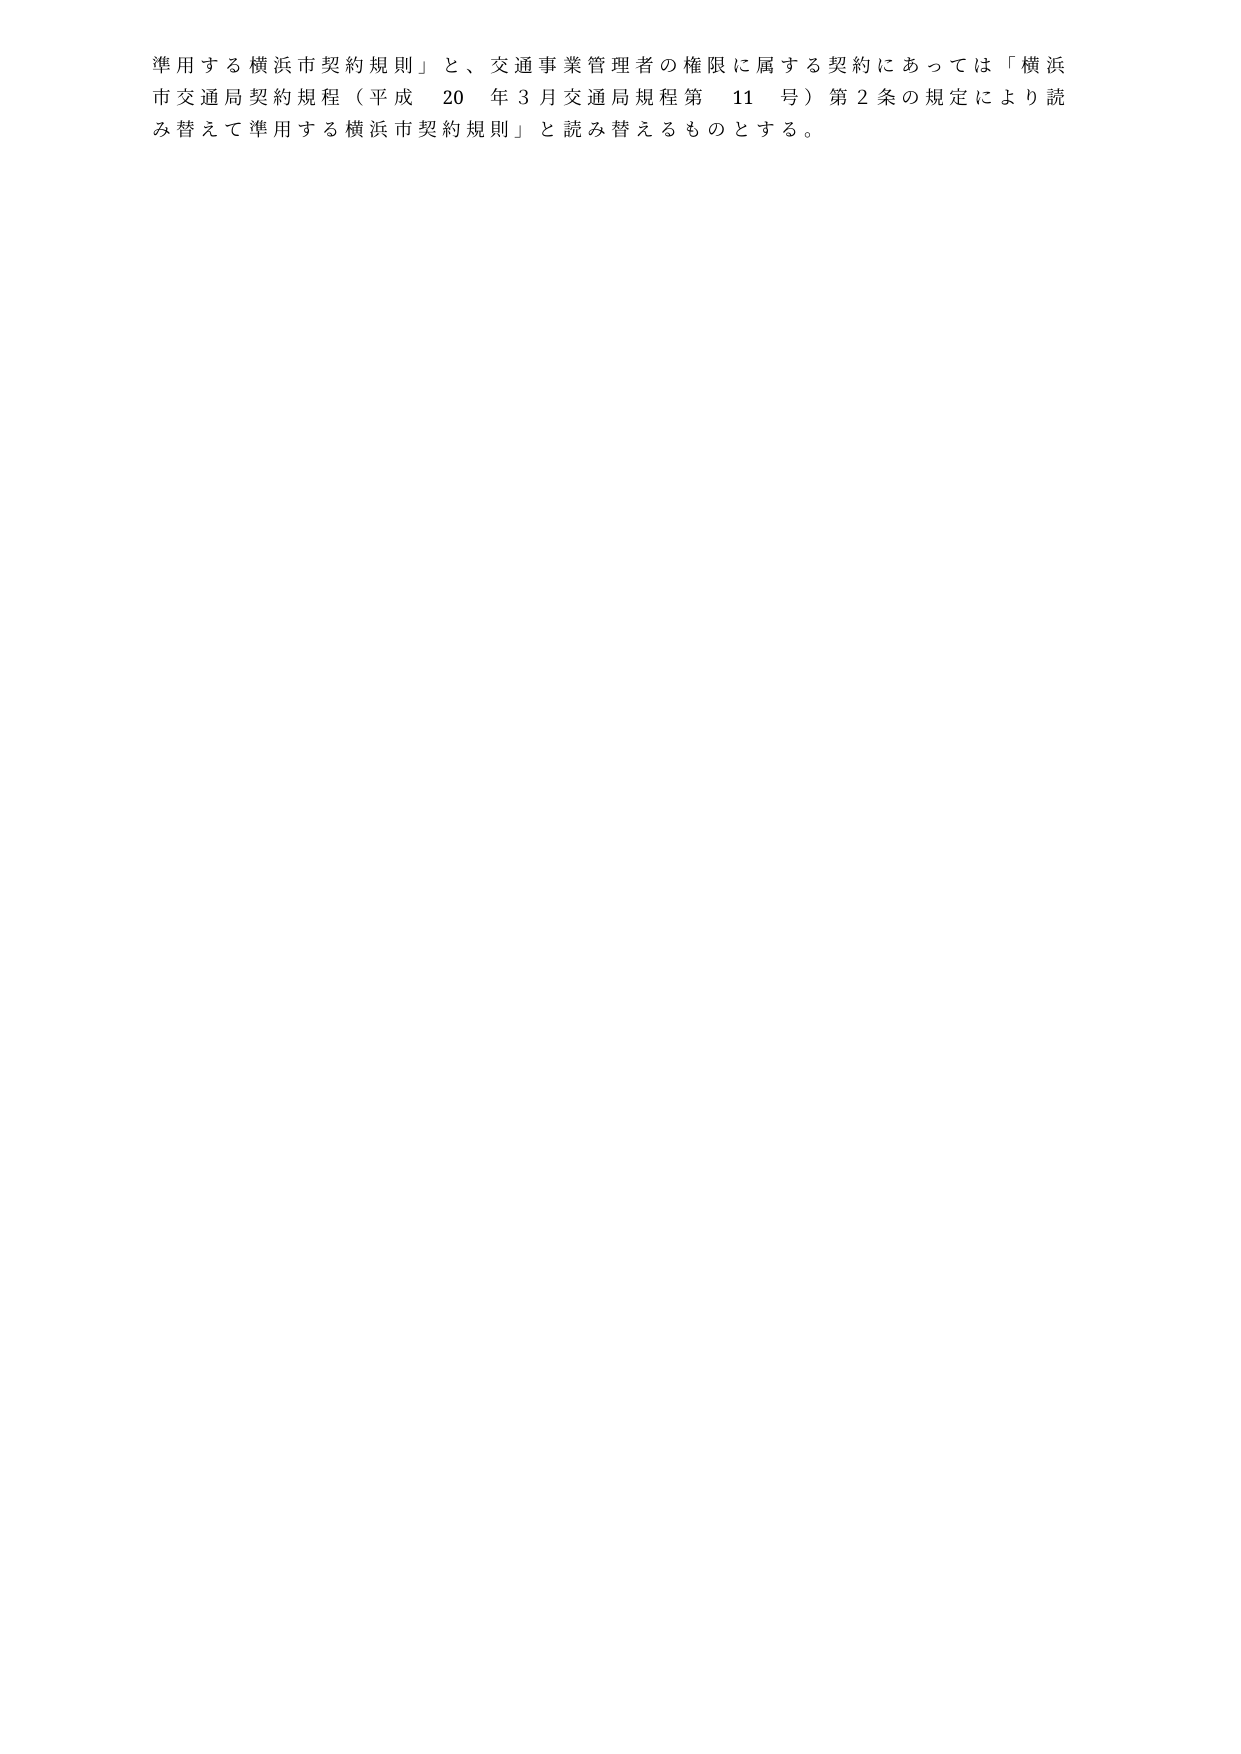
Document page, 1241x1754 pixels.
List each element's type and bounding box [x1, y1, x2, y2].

text [128, 48, 1071, 144]
